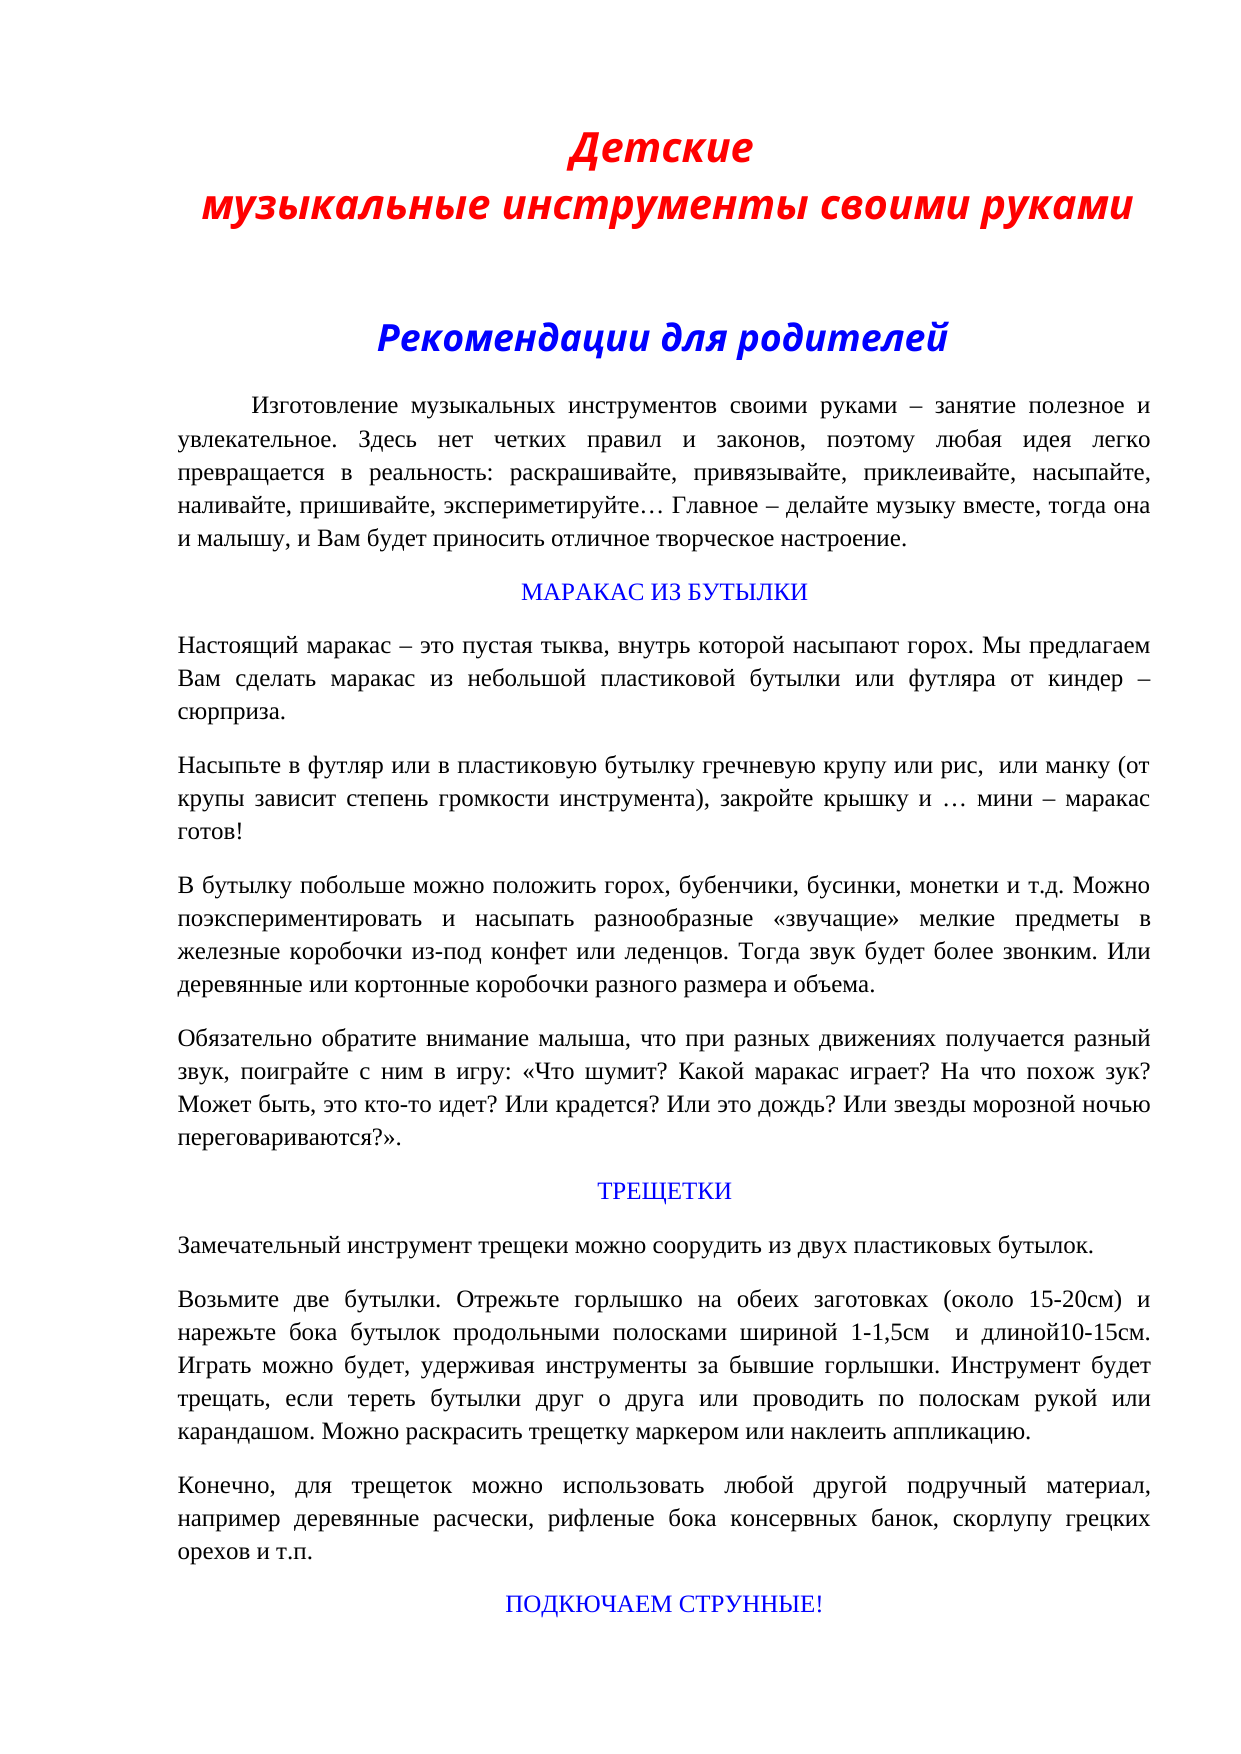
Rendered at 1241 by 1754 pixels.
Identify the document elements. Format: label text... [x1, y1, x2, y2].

text Обязательно обратите внимание малыша, что при разных движениях получается разный звук, поиграйте с ним в игру: «Что шумит? Какой маракас играет? На что похож зук? Может быть, это кто-то идет? Или крадется? Или это дождь? Или звезды морозной ночью переговариваются?». [177, 1023, 1152, 1151]
text Рекомендации для родителей [177, 311, 1152, 362]
text Изготовление музыкальных инструментов своими руками – занятие полезное и увлекательное. Здесь нет четких правил и законов, поэтому любая идея легко превращается в реальность: раскрашивайте, привязывайте, приклеивайте, насыпайте, наливайте, пришивайте, экспериметируйте… Главное – делайте музыку вместе, тогда она и малышу, и Вам будет приносить отличное творческое настроение. [177, 391, 1152, 551]
text Насыпьте в футляр или в пластиковую бутылку гречневую крупу или рис, или манку (от крупы зависит степень громкости инструмента), закройте крышку и … мини – маракас готов! [177, 750, 1152, 845]
text ПОДКЮЧАЕМ СТРУННЫЕ! [177, 1589, 1152, 1618]
text ТРЕЩЕТКИ [177, 1176, 1152, 1205]
text Замечательный инструмент трещеки можно соорудить из двух пластиковых бутылок. [177, 1230, 1152, 1259]
text Возьмите две бутылки. Отрежьте горлышко на обеих заготовках (около 15-20см) и нарежьте бока бутылок продольными полосками шириной 1-1,5см и длиной10-15см. Играть можно будет, удерживая инструменты за бывшие горлышки. Инструмент будет трещать, если тереть бутылки друг о друга или проводить по полоскам рукой или карандашом. Можно раскрасить трещетку маркером или наклеить аппликацию. [177, 1284, 1152, 1444]
text Детские [177, 118, 1152, 175]
text музыкальные инструменты своими руками [177, 175, 1152, 232]
text Конечно, для трещеток можно использовать любой другой подручный материал, например деревянные расчески, рифленые бока консервных банок, скорлупу грецких орехов и т.п. [177, 1470, 1152, 1564]
text Настоящий маракас – это пустая тыква, внутрь которой насыпают горох. Мы предлагаем Вам сделать маракас из небольшой пластиковой бутылки или футляра от киндер – сюрприза. [177, 630, 1152, 725]
text МАРАКАС ИЗ БУТЫЛКИ [177, 577, 1152, 605]
text В бутылку побольше можно положить горох, бубенчики, бусинки, монетки и т.д. Можно поэкспериментировать и насыпать разнообразные «звучащие» мелкие предметы в железные коробочки из-под конфет или леденцов. Тогда звук будет более звонким. Или деревянные или кортонные коробочки разного размера и объема. [177, 870, 1152, 998]
